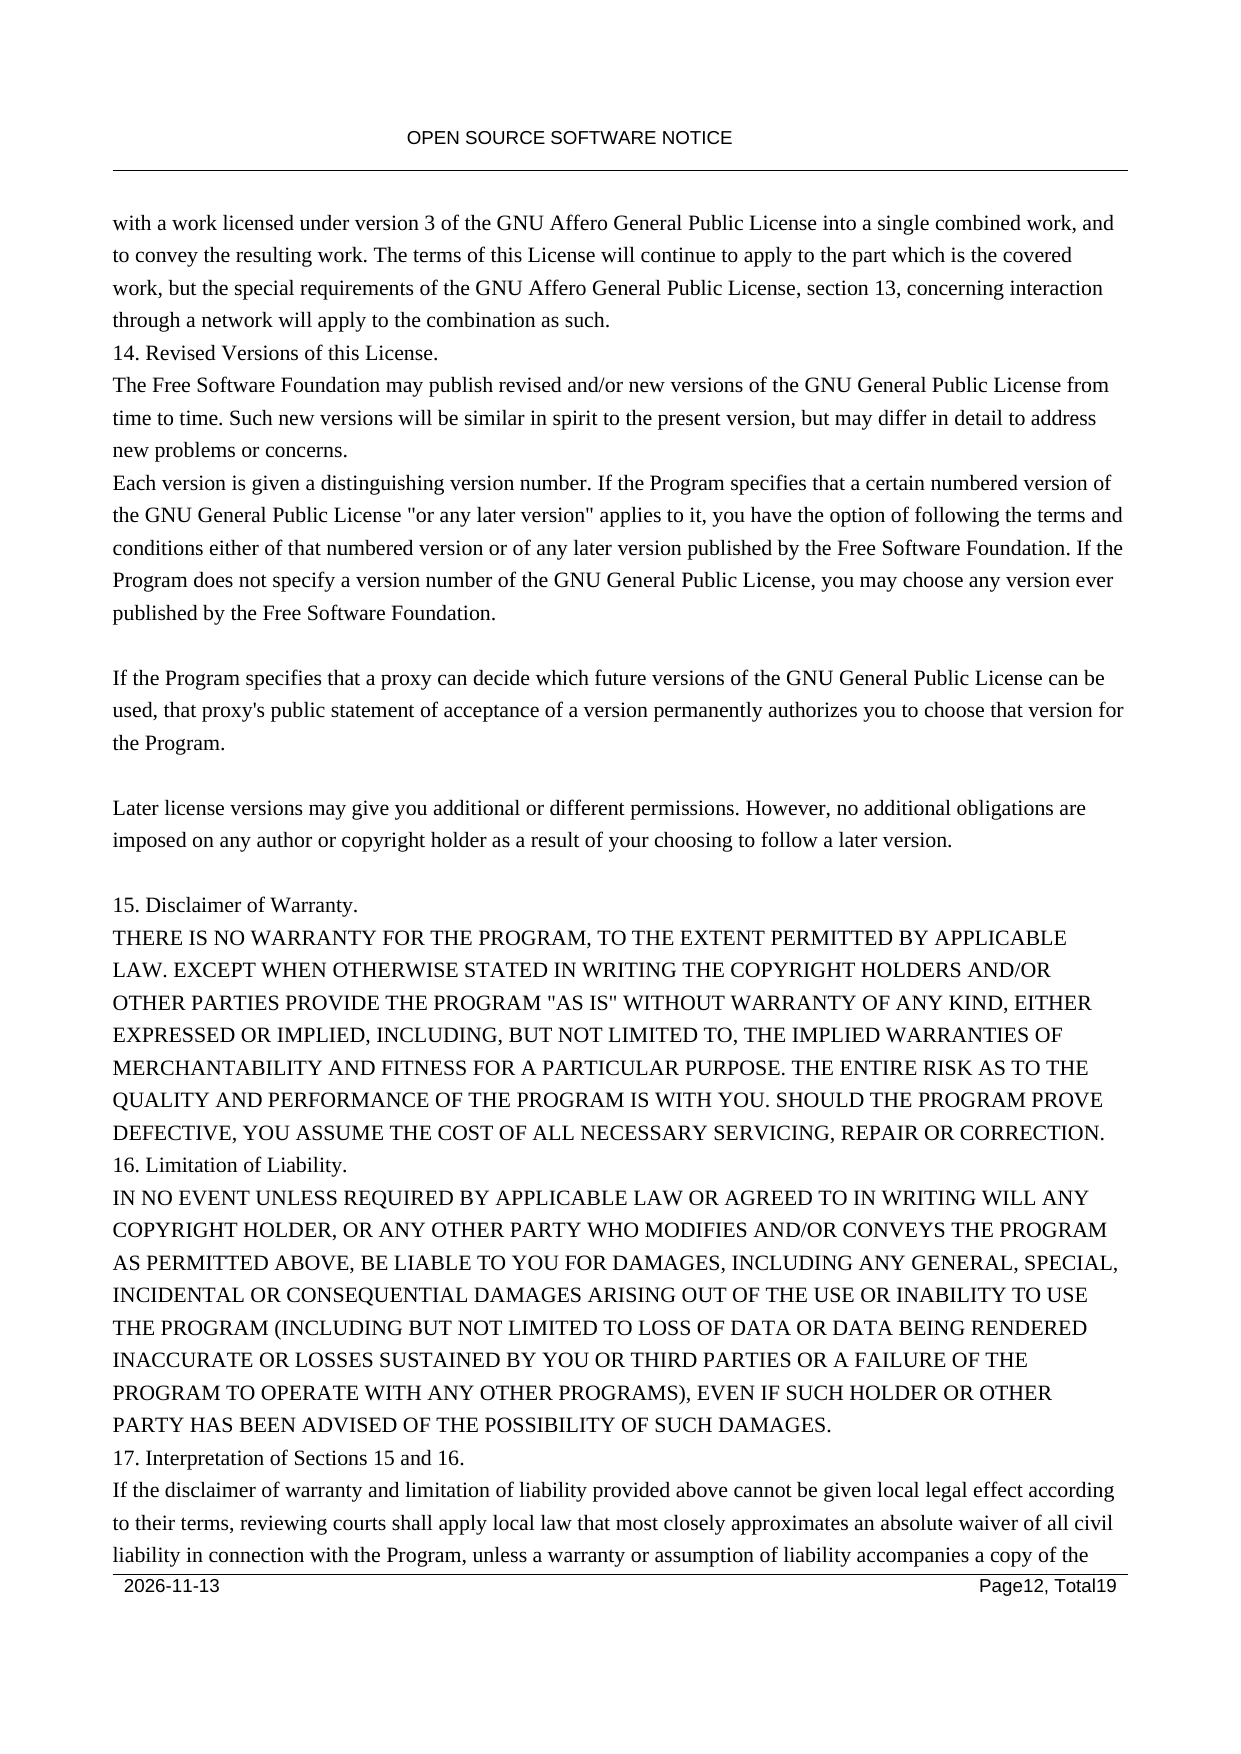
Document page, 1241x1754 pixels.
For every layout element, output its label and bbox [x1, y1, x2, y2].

text [112, 206, 1128, 1571]
